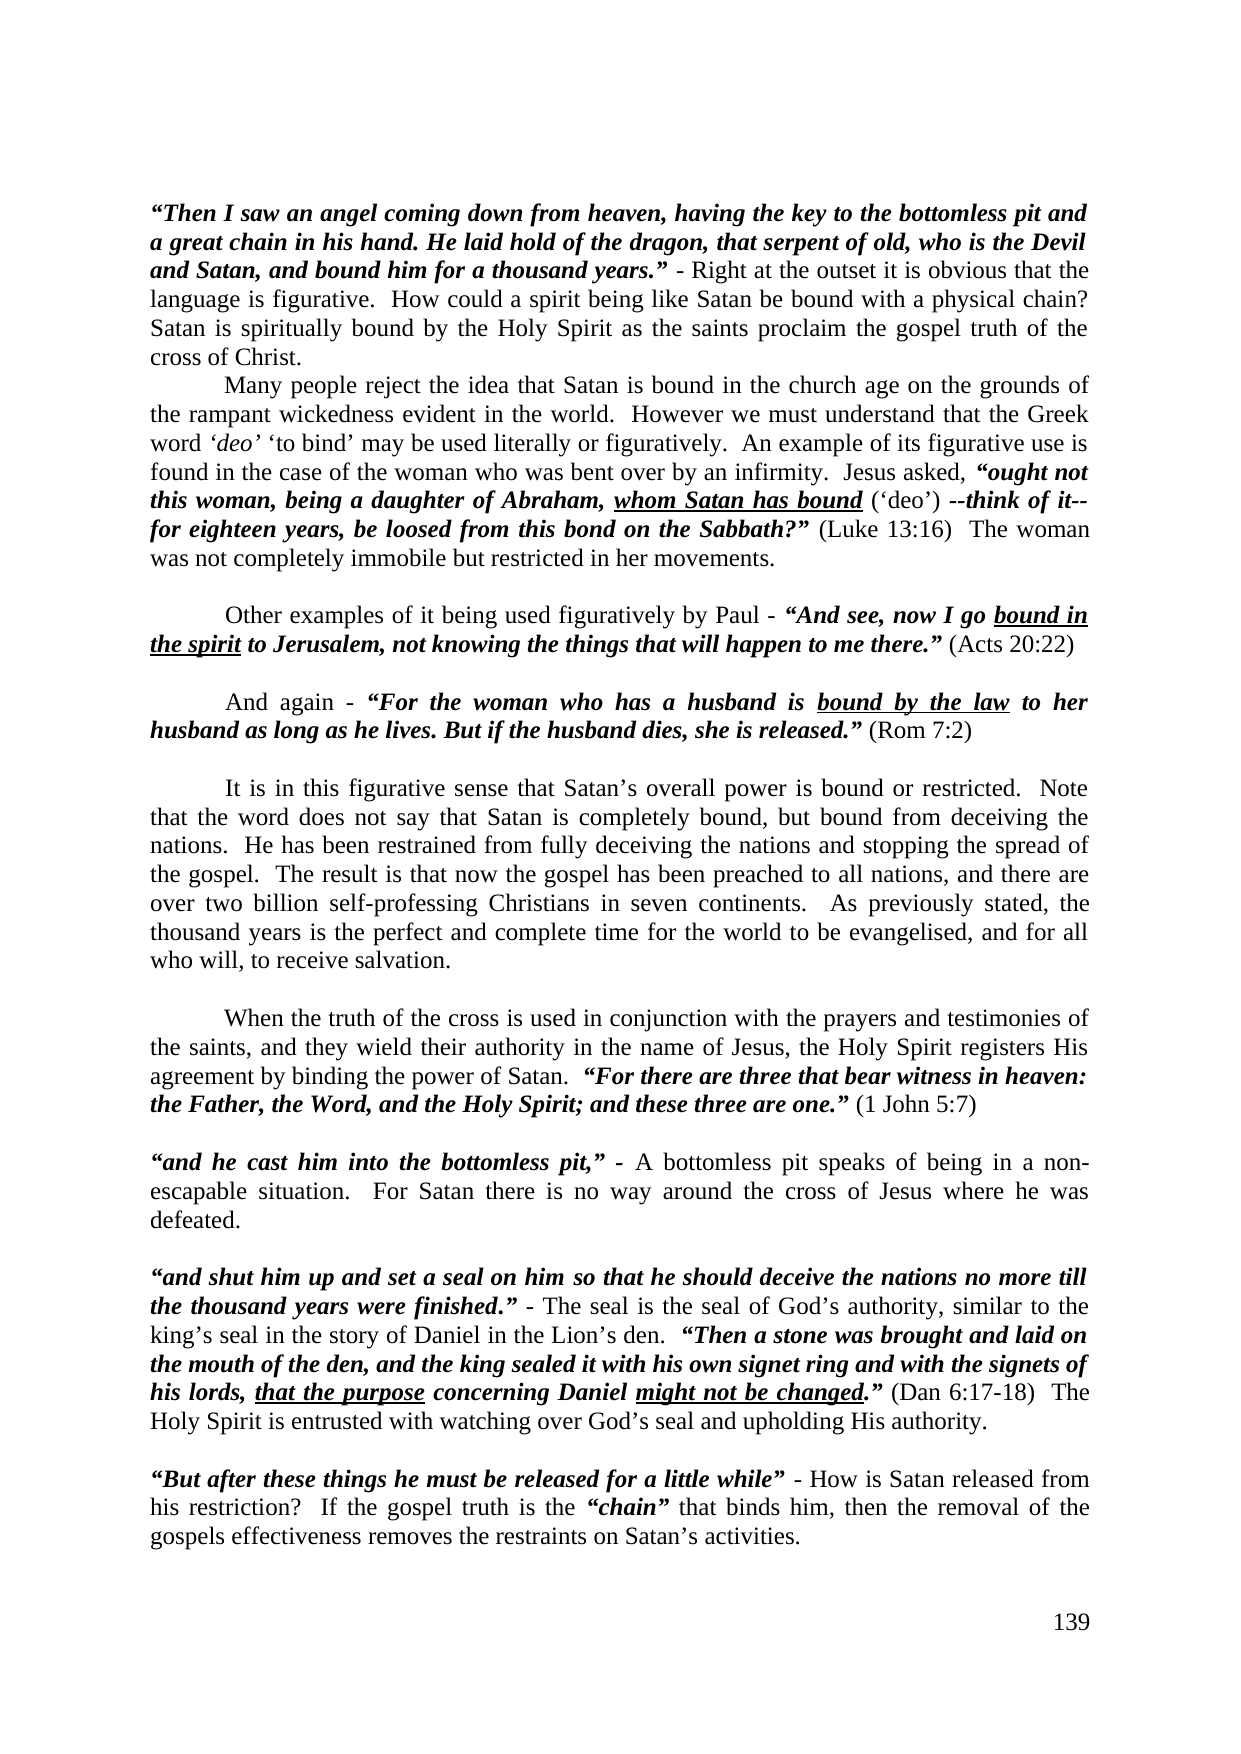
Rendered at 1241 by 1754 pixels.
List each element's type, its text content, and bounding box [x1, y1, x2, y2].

text “But after these things he must be released for a little while” - How is Satan released from his restriction? If the gospel truth is the “chain” that binds him, then the removal of the gospels effectiveness removes the restraints on Satan’s activities. [150, 1464, 1090, 1550]
text Many people reject the idea that Satan is bound in the church age on the grounds of the rampant wickedness evident in the world. However we must understand that the Greek word ‘deo’ ‘to bind’ may be used literally or figuratively. An example of its figurative use is found in the case of the woman who was bent over by an infirmity. Jesus asked, “ought not this woman, being a daughter of Abraham, whom Satan has bound (‘deo’) --think of it--for eighteen years, be loosed from this bond on the Sabbath?” (Luke 13:16) The woman was not completely immobile but restricted in her movements. [150, 370, 1090, 572]
text It is in this figurative sense that Satan’s overall power is bound or restricted. Note that the word does not say that Satan is completely bound, but bound from deceiving the nations. He has been restrained from fully deceiving the nations and stopping the spread of the gospel. The result is that now the gospel has been preached to all nations, and there are over two billion self-professing Christians in seven continents. As previously stated, the thousand years is the perfect and complete time for the world to be evangelised, and for all who will, to receive salvation. [150, 773, 1090, 974]
text When the truth of the cross is used in conjunction with the prayers and testimonies of the saints, and they wield their authority in the name of Jesus, the Holy Spirit registers His agreement by binding the power of Satan. “For there are three that bear witness in heaven: the Father, the Word, and the Holy Spirit; and these three are one.” (1 John 5:7) [150, 1003, 1090, 1118]
text “and he cast him into the bottomless pit,” - A bottomless pit speaks of being in a non-escapable situation. For Satan there is no way around the cross of Jesus where he was defeated. [150, 1147, 1090, 1234]
text And again - “For the woman who has a husband is bound by the law to her husband as long as he lives. But if the husband dies, she is released.” (Rom 7:2) [150, 687, 1090, 744]
text “and shut him up and set a seal on him so that he should deceive the nations no more till the thousand years were finished.” - The seal is the seal of God’s authority, similar to the king’s seal in the story of Daniel in the Lion’s den. “Then a stone was brought and laid on the mouth of the den, and the king sealed it with his own signet ring and with the signets of his lords, that the purpose concerning Daniel might not be changed.” (Dan 6:17-18) The Holy Spirit is entrusted with watching over God’s seal and upholding His authority. [150, 1262, 1090, 1435]
text “Then I saw an angel coming down from heaven, having the key to the bottomless pit and a great chain in his hand. He laid hold of the dragon, that serpent of old, who is the Devil and Satan, and bound him for a thousand years.” - Right at the outset it is obvious that the language is figurative. How could a spirit being like Satan be bound with a physical chain? Satan is spiritually bound by the Holy Spirit as the saints proclaim the gospel truth of the cross of Christ. [150, 198, 1090, 370]
text Other examples of it being used figuratively by Paul - “And see, now I go bound in the spirit to Jerusalem, not knowing the things that will happen to me there.” (Acts 20:22) [150, 600, 1090, 658]
